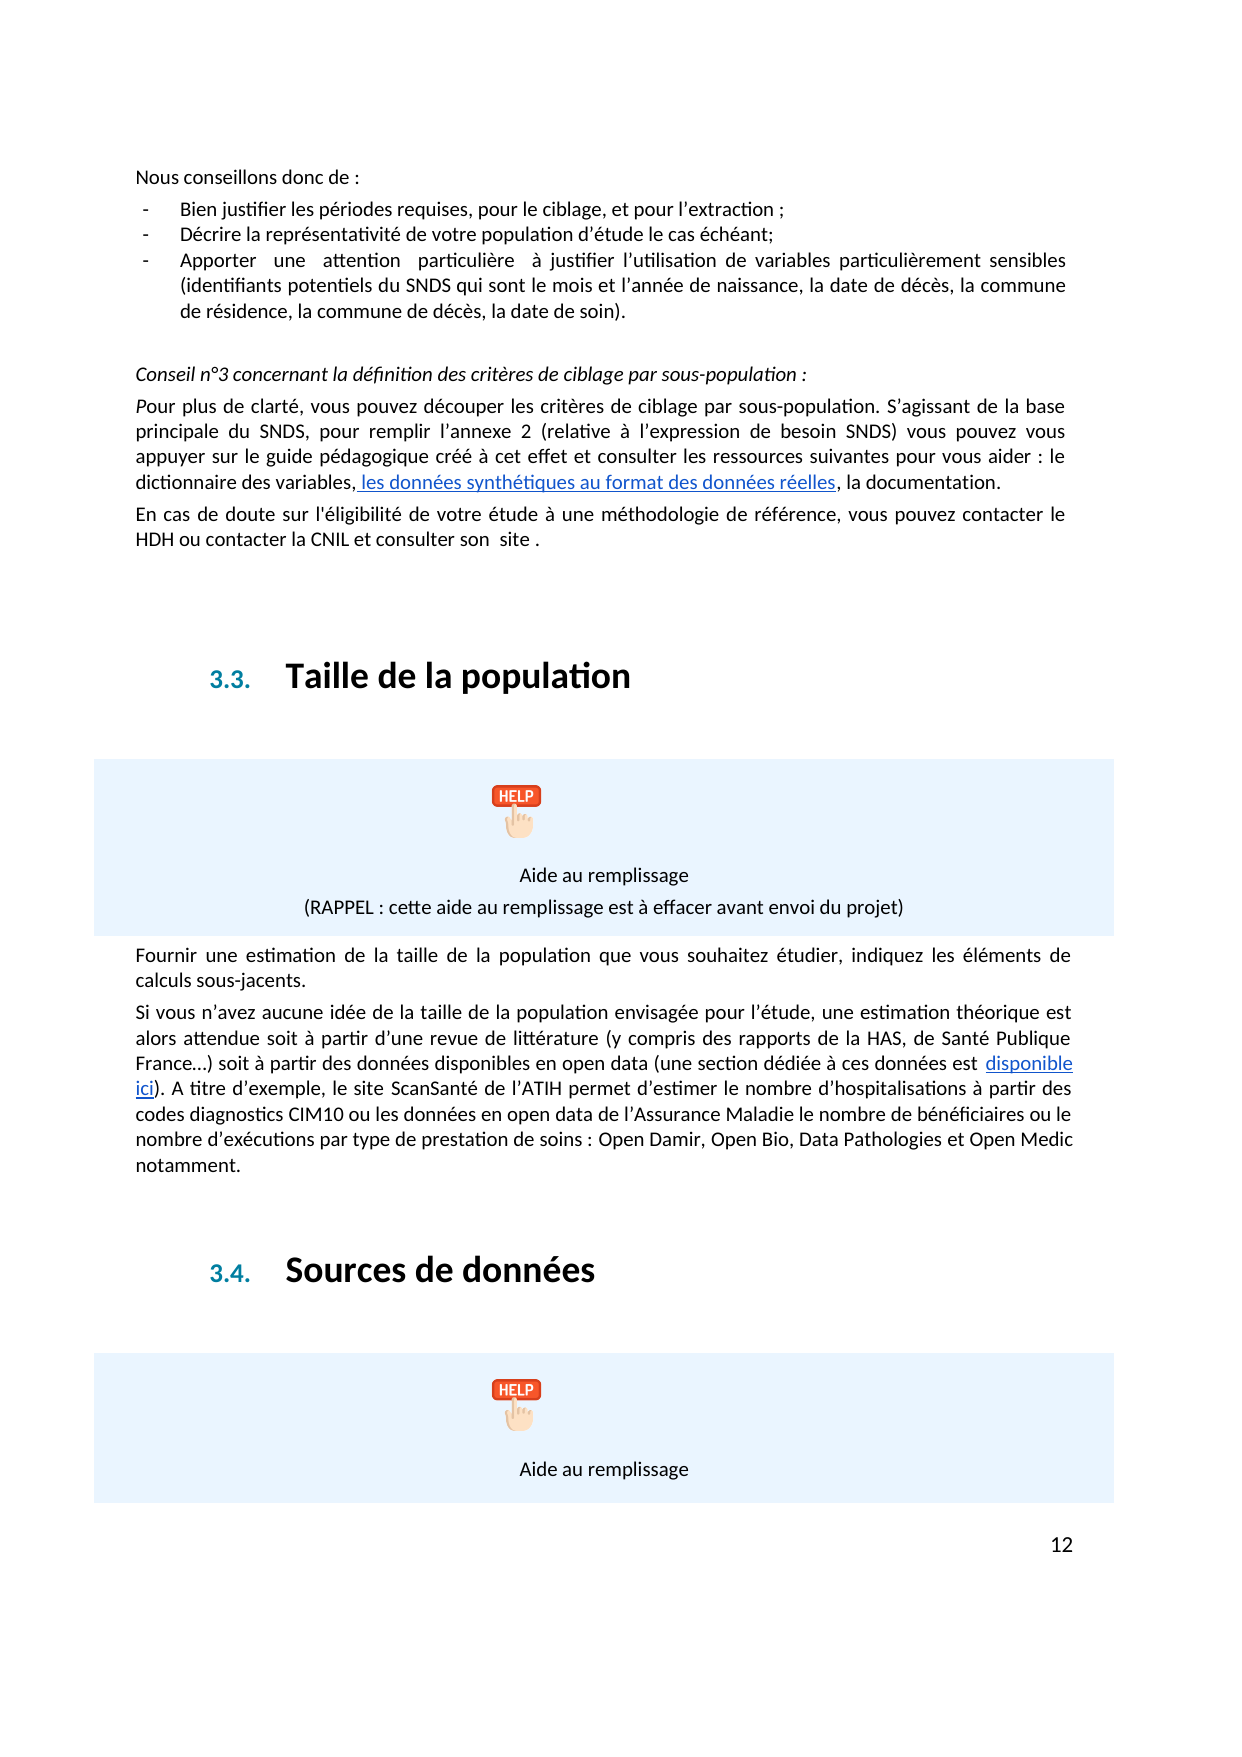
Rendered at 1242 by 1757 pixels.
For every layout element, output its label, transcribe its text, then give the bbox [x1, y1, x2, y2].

table_header Aide au remplissage (RAPPEL : cette aide au remplissage est à effacer avant envoi du projet) [94, 759, 1114, 936]
text Conseil n°3 concernant la définition des critères de ciblage par sous-population : [135, 361, 1067, 387]
text Si vous n’avez aucune idée de la taille de la population envisagée pour l’étude, une estimation théorique est alors attendue soit à partir d’une revue de littérature (y compris des rapports de la HAS, de Santé Publique France…) soit à partir des données disponibles en open data (une section dédiée à ces données est disponible ici). A titre d’exemple, le site ScanSanté de l’ATIH permet d’estimer le nombre d’hospitalisations à partir des codes diagnostics CIM10 ou les données en open data de l’Assurance Maladie le nombre de bénéficiaires ou le nombre d’exécutions par type de prestation de soins : Open Damir, Open Bio, Data Pathologies et Open Medic notamment. [135, 999, 1073, 1177]
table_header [94, 1353, 1114, 1503]
text Pour plus de clarté, vous pouvez découper les critères de ciblage par sous-population. S’agissant de la base principale du SNDS, pour remplir l’annexe 2 (relative à l’expression de besoin SNDS) vous pouvez vous appuyer sur le guide pédagogique créé à cet effet et consulter les ressources suivantes pour vous aider : le dictionnaire des variables, les données synthétiques au format des données réelles, la documentation. [135, 393, 1068, 494]
picture [490, 1379, 543, 1431]
list Apporter une attention particulière à justifier l’utilisation de variables particulièrement sensibles (identifiants potentiels du SNDS qui sont le mois et l’année de naissance, la date de décès, la commune de résidence, la commune de décès, la date de soin). [142, 247, 1067, 323]
text En cas de doute sur l'éligibilité de votre étude à une méthodologie de référence, vous pouvez contacter le HDH ou contacter la CNIL et consulter son site . [135, 501, 1067, 552]
text Fournir une estimation de la taille de la population que vous souhaitez étudier, indiquez les éléments de calculs sous-jacents. [135, 942, 1073, 993]
list Taille de la population [209, 652, 1073, 698]
picture [490, 785, 543, 838]
list Décrire la représentativité de votre population d’étude le cas échéant; [142, 222, 1067, 247]
list Bien justifier les périodes requises, pour le ciblage, et pour l’extraction ; [142, 196, 1067, 222]
text Nous conseillons donc de : [135, 164, 1067, 190]
list Sources de données [209, 1246, 1073, 1292]
